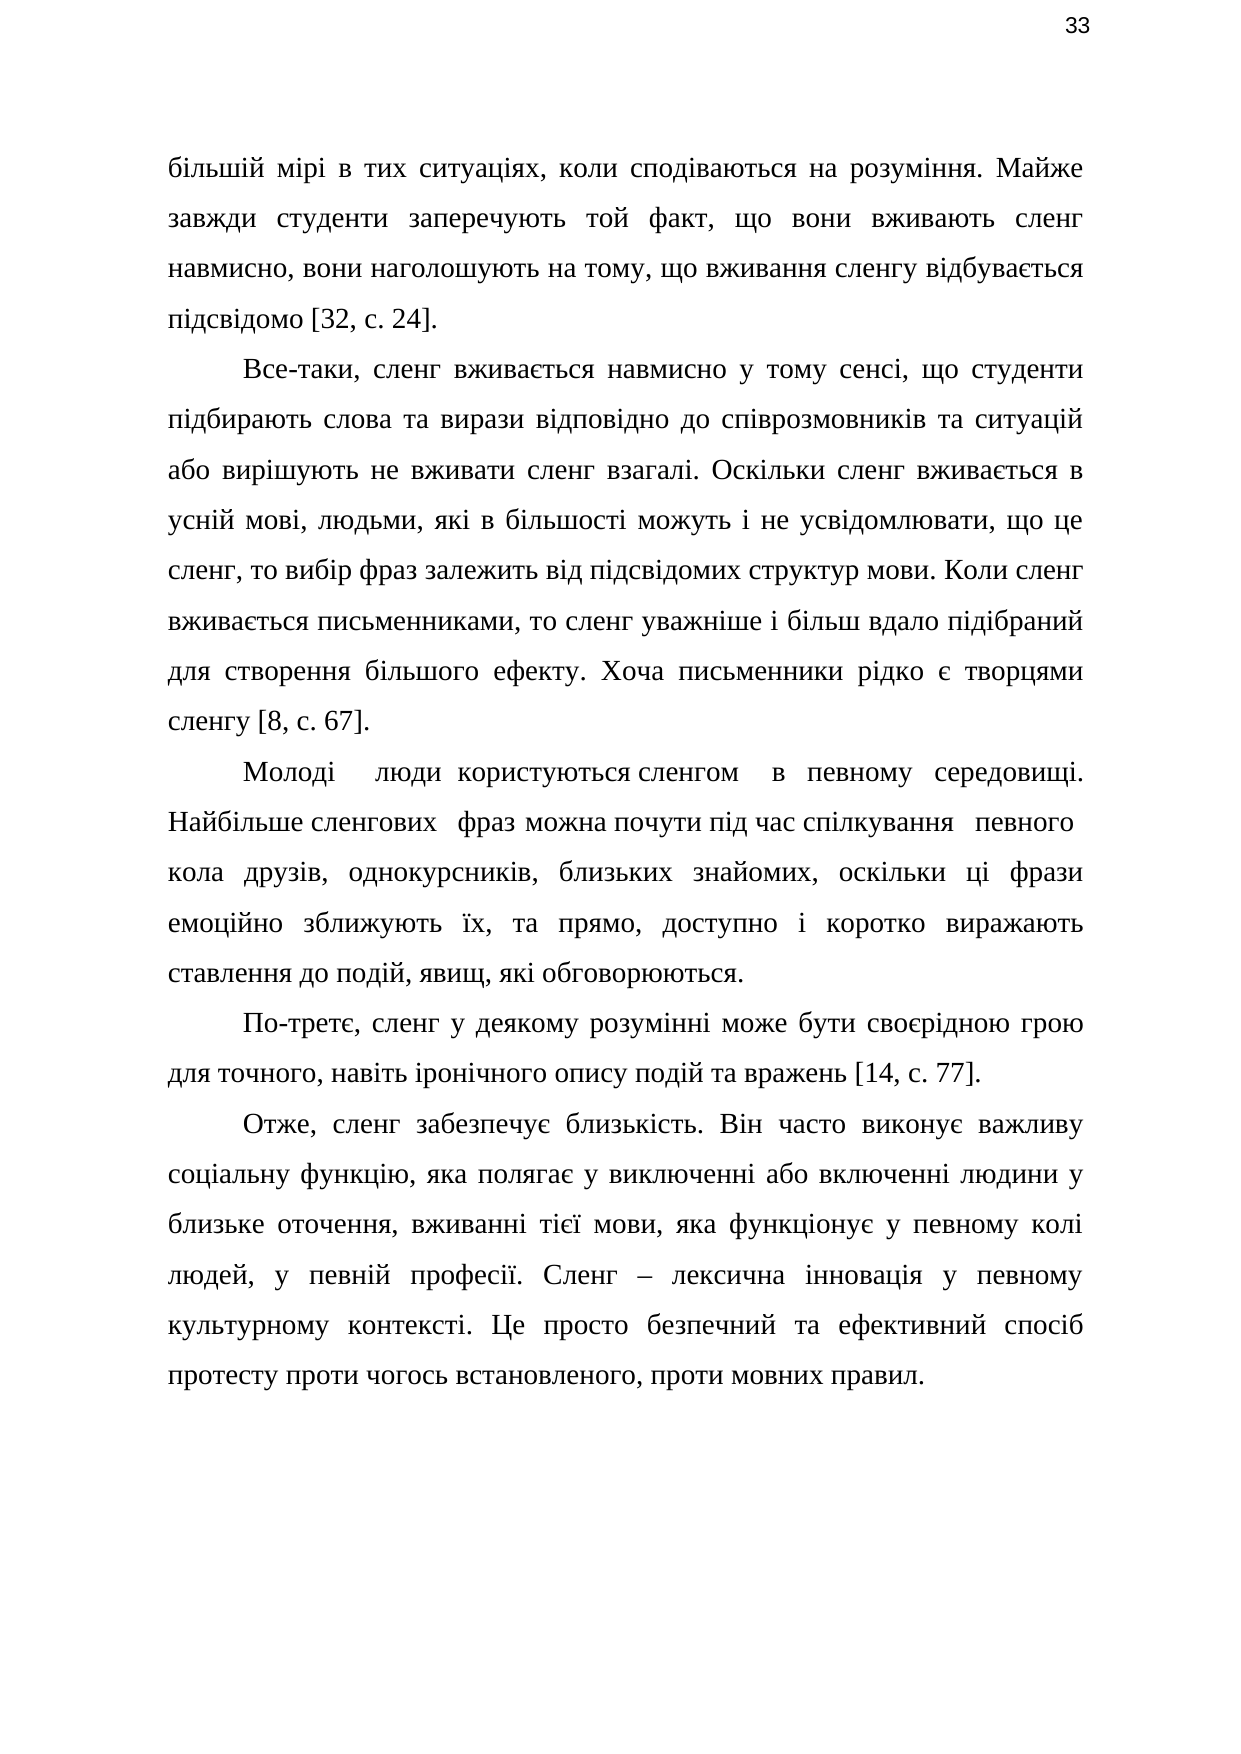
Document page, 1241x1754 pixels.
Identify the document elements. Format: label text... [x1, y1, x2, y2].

text Молоді люди користуються сленгом в певному середовищі. Найбільше сленгових фраз можна почути під час спілкування певного кола друзів, однокурсників, близьких знайомих, оскільки ці фрази емоційно зближують їх, та прямо, доступно і коротко виражають ставлення до подій, явищ, які обговорюються. [168, 754, 1084, 988]
text Отже, сленг забезпечує близькість. Він часто виконує важливу соціальну функцію, яка полягає у виключенні або включенні людини у близьке оточення, вживанні тієї мови, яка функціонує у певному колі людей, у певній професії. Сленг – лексична інновація у певному культурному контексті. Це просто безпечний та ефективний спосіб протесту проти чогось встановленого, проти мовних правил. [168, 1106, 1084, 1391]
text Все-таки, сленг вживається навмисно у тому сенсі, що студенти підбирають слова та вирази відповідно до співрозмовників та ситуацій або вирішують не вживати сленг взагалі. Оскільки сленг вживається в усній мові, людьми, які в більшості можуть і не усвідомлювати, що це сленг, то вибір фраз залежить від підсвідомих структур мови. Коли сленг вживається письменниками, то сленг уважніше і більш вдало підібраний для створення більшого ефекту. Хоча письменники рідко є творцями сленгу [8, c. 67]. [168, 351, 1084, 737]
text По-третє, сленг у деякому розумінні може бути своєрідною грою для точного, навіть іронічного опису подій та вражень [14, c. 77]. [168, 1005, 1084, 1089]
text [168, 150, 1084, 334]
